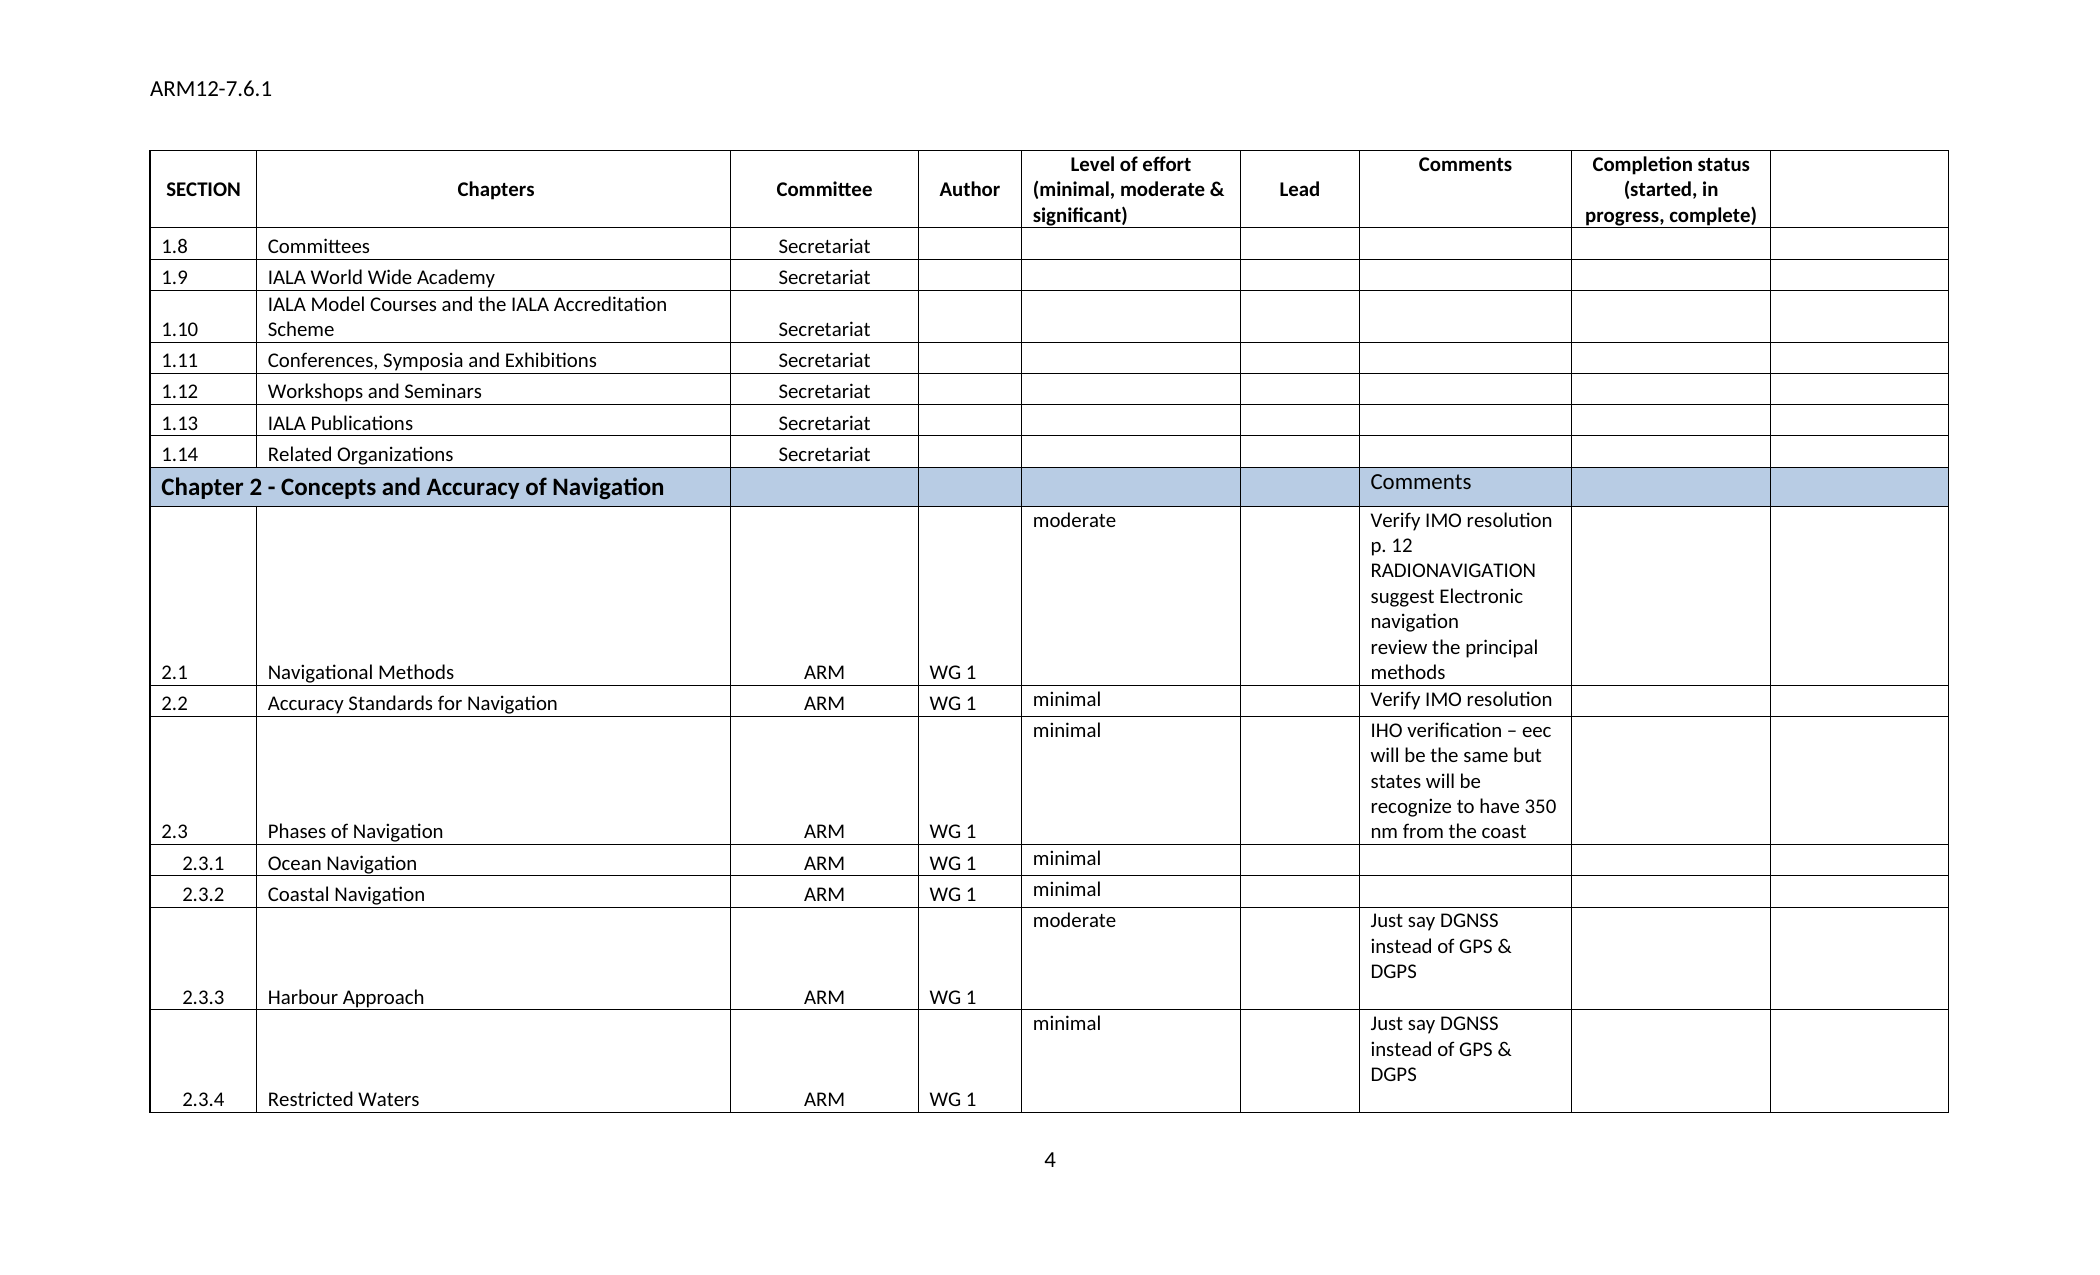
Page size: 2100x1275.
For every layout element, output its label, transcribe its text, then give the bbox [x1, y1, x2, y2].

table_cell [1771, 908, 1948, 1009]
table_cell [1360, 343, 1571, 373]
table_cell IALA Model Courses and the IALA Accreditation Scheme [257, 291, 730, 342]
table_cell [1572, 717, 1770, 844]
table_cell Accuracy Standards for Navigation [257, 686, 730, 716]
table_cell Harbour Approach [257, 908, 730, 1009]
table_cell [1572, 876, 1770, 907]
table_cell [1241, 845, 1359, 875]
table_cell 2.1 [151, 507, 256, 685]
table_cell 1.12 [151, 374, 256, 404]
table_cell ARM [731, 908, 918, 1009]
table_cell [1572, 374, 1770, 404]
table_cell ARM [731, 717, 918, 844]
table_cell [1360, 374, 1571, 404]
table_header Chapters [257, 151, 730, 227]
table_cell Verify IMO resolution [1360, 686, 1571, 716]
table_cell 1.14 [151, 436, 256, 467]
table_cell [1241, 374, 1359, 404]
table_cell [1572, 686, 1770, 716]
table_cell Comments [1360, 468, 1571, 506]
table_cell [1022, 405, 1240, 435]
table_cell [1360, 845, 1571, 875]
table_cell [1572, 260, 1770, 290]
table_cell [1241, 468, 1359, 506]
table_cell moderate [1022, 507, 1240, 685]
table_cell 2.3.1 [151, 845, 256, 875]
table_cell [1771, 507, 1948, 685]
table_header Author [919, 151, 1021, 227]
table_header SECTION [151, 151, 256, 227]
table_cell WG 1 [919, 845, 1021, 875]
table_cell Secretariat [731, 228, 918, 258]
table_cell minimal [1022, 686, 1240, 716]
table_cell minimal [1022, 1010, 1240, 1112]
table_cell [1572, 405, 1770, 435]
table_cell [1771, 686, 1948, 716]
table_cell [1241, 507, 1359, 685]
table_header Level of effort (minimal, moderate & significant) [1022, 151, 1240, 227]
table_cell [919, 260, 1021, 290]
table_cell [1572, 908, 1770, 1009]
table_cell Just say DGNSS instead of GPS & DGPS [1360, 1010, 1571, 1112]
table_cell [1572, 845, 1770, 875]
table_cell moderate [1022, 908, 1240, 1009]
table_cell [919, 343, 1021, 373]
table_cell [1360, 876, 1571, 907]
table_cell [1022, 291, 1240, 342]
table_cell Conferences, Symposia and Exhibitions [257, 343, 730, 373]
table_cell WG 1 [919, 686, 1021, 716]
table_cell 2.3.2 [151, 876, 256, 907]
table_cell [1241, 876, 1359, 907]
table_cell WG 1 [919, 717, 1021, 844]
table_cell ARM [731, 876, 918, 907]
table_cell [1771, 405, 1948, 435]
table_cell Verify IMO resolution p. 12 RADIONAVIGATION suggest Electronic navigation review the principal methods [1360, 507, 1571, 685]
table_cell [1241, 260, 1359, 290]
table_header Committee [731, 151, 918, 227]
table_cell IHO verification – eec will be the same but states will be recognize to have 350 nm from the coast [1360, 717, 1571, 844]
table_cell [1022, 468, 1240, 506]
table_cell Secretariat [731, 405, 918, 435]
table_cell [1241, 291, 1359, 342]
table_cell [1022, 260, 1240, 290]
table_cell Related Organizations [257, 436, 730, 467]
table_cell [1022, 228, 1240, 258]
table_cell [1360, 291, 1571, 342]
table_cell [1771, 1010, 1948, 1112]
table_cell [1771, 845, 1948, 875]
table_cell [1022, 374, 1240, 404]
table_cell Chapter 2 - Concepts and Accuracy of Navigation [151, 468, 730, 506]
table_cell ARM [731, 686, 918, 716]
table_cell 1.8 [151, 228, 256, 258]
table_cell [1241, 228, 1359, 258]
table_cell [1771, 291, 1948, 342]
table_cell [1572, 343, 1770, 373]
table_cell [1572, 436, 1770, 467]
table_cell ARM [731, 845, 918, 875]
table_cell 1.9 [151, 260, 256, 290]
table_cell 1.11 [151, 343, 256, 373]
table_cell IALA World Wide Academy [257, 260, 730, 290]
table_cell Committees [257, 228, 730, 258]
table_cell [1022, 343, 1240, 373]
table_cell [1771, 717, 1948, 844]
table_cell WG 1 [919, 1010, 1021, 1112]
table_cell [1572, 507, 1770, 685]
table_cell [919, 405, 1021, 435]
table_cell [1241, 908, 1359, 1009]
table_cell Restricted Waters [257, 1010, 730, 1112]
table_cell Coastal Navigation [257, 876, 730, 907]
table_cell Secretariat [731, 291, 918, 342]
table_cell [1771, 876, 1948, 907]
table_cell Workshops and Seminars [257, 374, 730, 404]
table_cell [1241, 717, 1359, 844]
table_cell [1771, 343, 1948, 373]
table_cell [1771, 374, 1948, 404]
table_cell [1241, 1010, 1359, 1112]
table_cell Secretariat [731, 343, 918, 373]
table_cell [1572, 228, 1770, 258]
table_cell [1771, 228, 1948, 258]
table_cell [1572, 291, 1770, 342]
table_cell Secretariat [731, 374, 918, 404]
table_cell Secretariat [731, 260, 918, 290]
table_cell WG 1 [919, 908, 1021, 1009]
table_cell 1.10 [151, 291, 256, 342]
table_header Completion status (started, in progress, complete) [1572, 151, 1770, 227]
table_cell Phases of Navigation [257, 717, 730, 844]
table_cell [731, 468, 918, 506]
table_header Lead [1241, 151, 1359, 227]
table_cell Just say DGNSS instead of GPS & DGPS [1360, 908, 1571, 1009]
table_cell [1241, 343, 1359, 373]
table_cell 2.3 [151, 717, 256, 844]
table_cell minimal [1022, 876, 1240, 907]
table_cell [1360, 228, 1571, 258]
table_cell [919, 291, 1021, 342]
table_cell [919, 468, 1021, 506]
table_cell [1771, 260, 1948, 290]
table_cell 2.3.4 [151, 1010, 256, 1112]
table_cell [1771, 468, 1948, 506]
table_header [1771, 151, 1948, 227]
table_cell [1241, 436, 1359, 467]
table_cell Ocean Navigation [257, 845, 730, 875]
table_cell ARM [731, 507, 918, 685]
table_cell 1.13 [151, 405, 256, 435]
table_cell Navigational Methods [257, 507, 730, 685]
table_cell 2.3.3 [151, 908, 256, 1009]
table_cell Secretariat [731, 436, 918, 467]
table_cell IALA Publications [257, 405, 730, 435]
table_cell [1022, 436, 1240, 467]
table_cell [1572, 1010, 1770, 1112]
table_cell [1572, 468, 1770, 506]
table_cell 2.2 [151, 686, 256, 716]
table_cell [1771, 436, 1948, 467]
table_cell [1360, 436, 1571, 467]
table_cell WG 1 [919, 876, 1021, 907]
table_header Comments [1360, 151, 1571, 227]
table_cell [919, 374, 1021, 404]
table_cell minimal [1022, 717, 1240, 844]
table_cell [1241, 405, 1359, 435]
table_cell minimal [1022, 845, 1240, 875]
table_cell WG 1 [919, 507, 1021, 685]
table_cell [919, 436, 1021, 467]
table_cell [919, 228, 1021, 258]
table_cell [1360, 260, 1571, 290]
table_cell [1360, 405, 1571, 435]
table_cell [1241, 686, 1359, 716]
table_cell ARM [731, 1010, 918, 1112]
